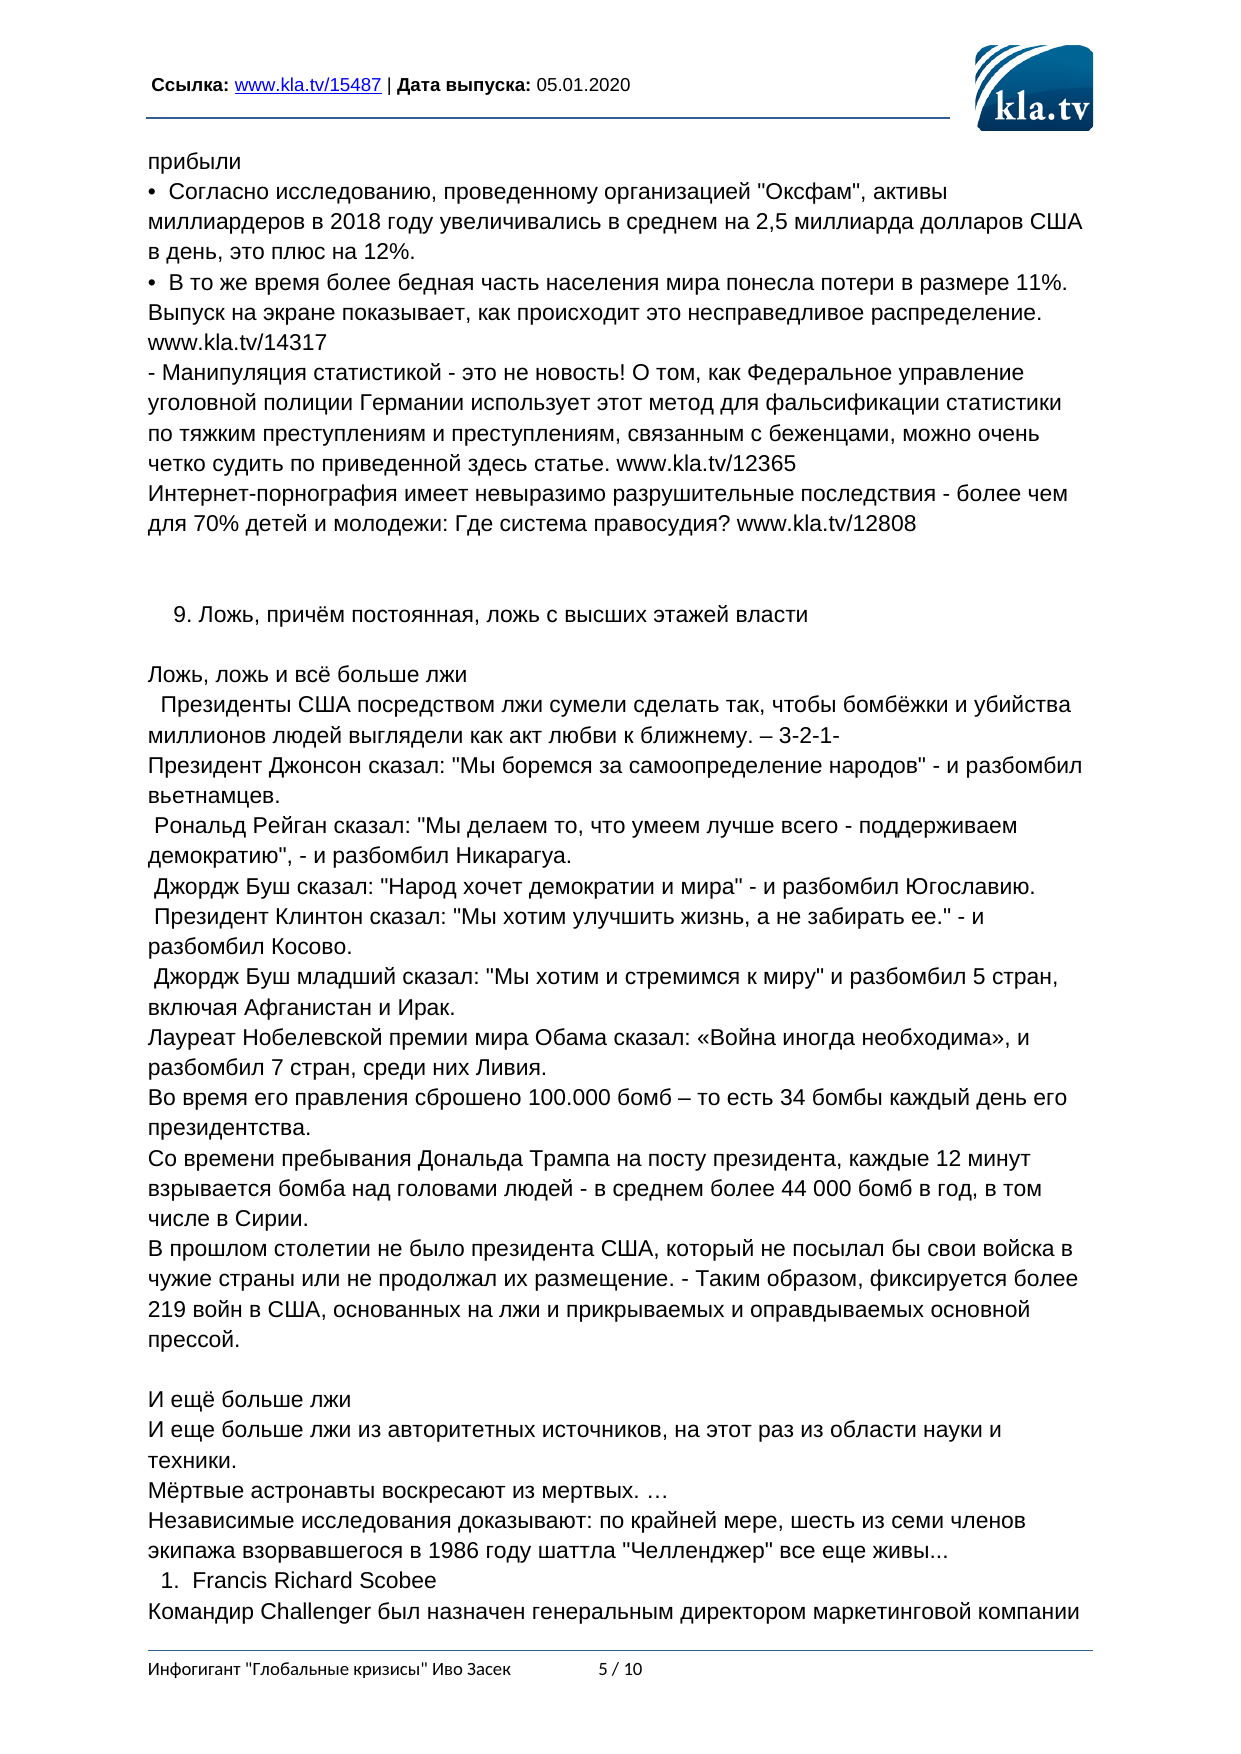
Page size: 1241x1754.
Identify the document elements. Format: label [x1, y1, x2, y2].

text [148, 148, 1093, 1624]
